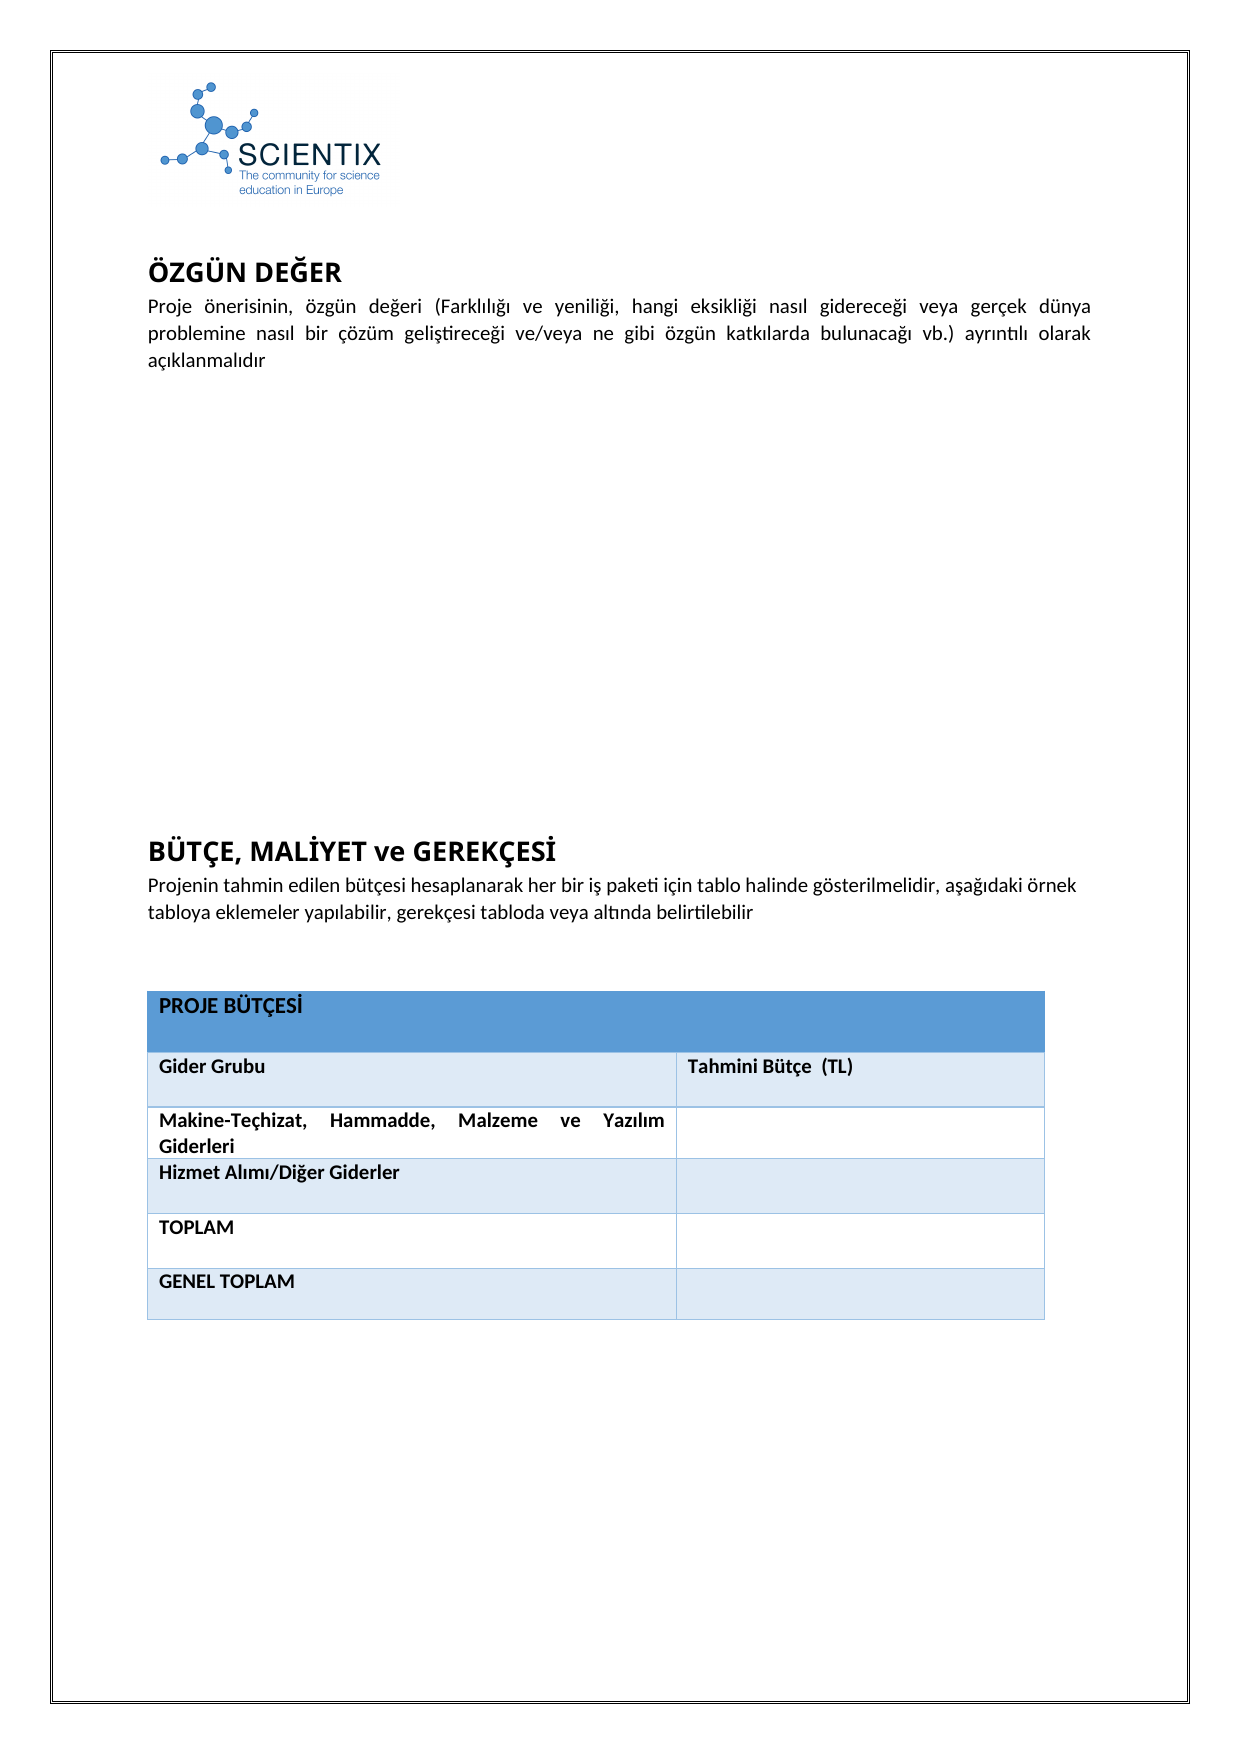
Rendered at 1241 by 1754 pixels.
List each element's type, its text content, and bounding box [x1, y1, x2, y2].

table_cell TOPLAM [148, 1214, 676, 1267]
text Projenin tahmin edilen bütçesi hesaplanarak her bir iş paketi için tablo halinde gösterilmelidir, aşağıdaki örnek tabloya eklemeler yapılabilir, gerekçesi tabloda veya altında belirtilebilir [148, 872, 1092, 925]
picture [147, 73, 400, 207]
text Proje önerisinin, özgün değeri (Farklılığı ve yeniliği, hangi eksikliği nasıl gidereceği veya gerçek dünya problemine nasıl bir çözüm geliştireceği ve/veya ne gibi özgün katkılarda bulunacağı vb.) ayrıntılı olarak açıklanmalıdır [148, 293, 1092, 373]
table_cell Hizmet Alımı/Diğer Giderler [148, 1159, 676, 1213]
table_cell [677, 1159, 1044, 1213]
subtitle ÖZGÜN DEĞER [148, 253, 1092, 290]
table_cell Gider Grubu [148, 1053, 676, 1106]
subtitle BÜTÇE, MALİYET ve GEREKÇESİ [148, 832, 1092, 869]
table_cell Makine-Teçhizat, Hammadde, Malzeme ve Yazılım Giderleri [148, 1108, 676, 1158]
table_cell [677, 1214, 1044, 1267]
table_header PROJE BÜTÇESİ [148, 992, 1044, 1052]
table_cell [677, 1108, 1044, 1158]
table_cell Tahmini Bütçe (TL) [677, 1053, 1044, 1106]
table_cell GENEL TOPLAM [148, 1269, 676, 1319]
table_cell [677, 1269, 1044, 1319]
